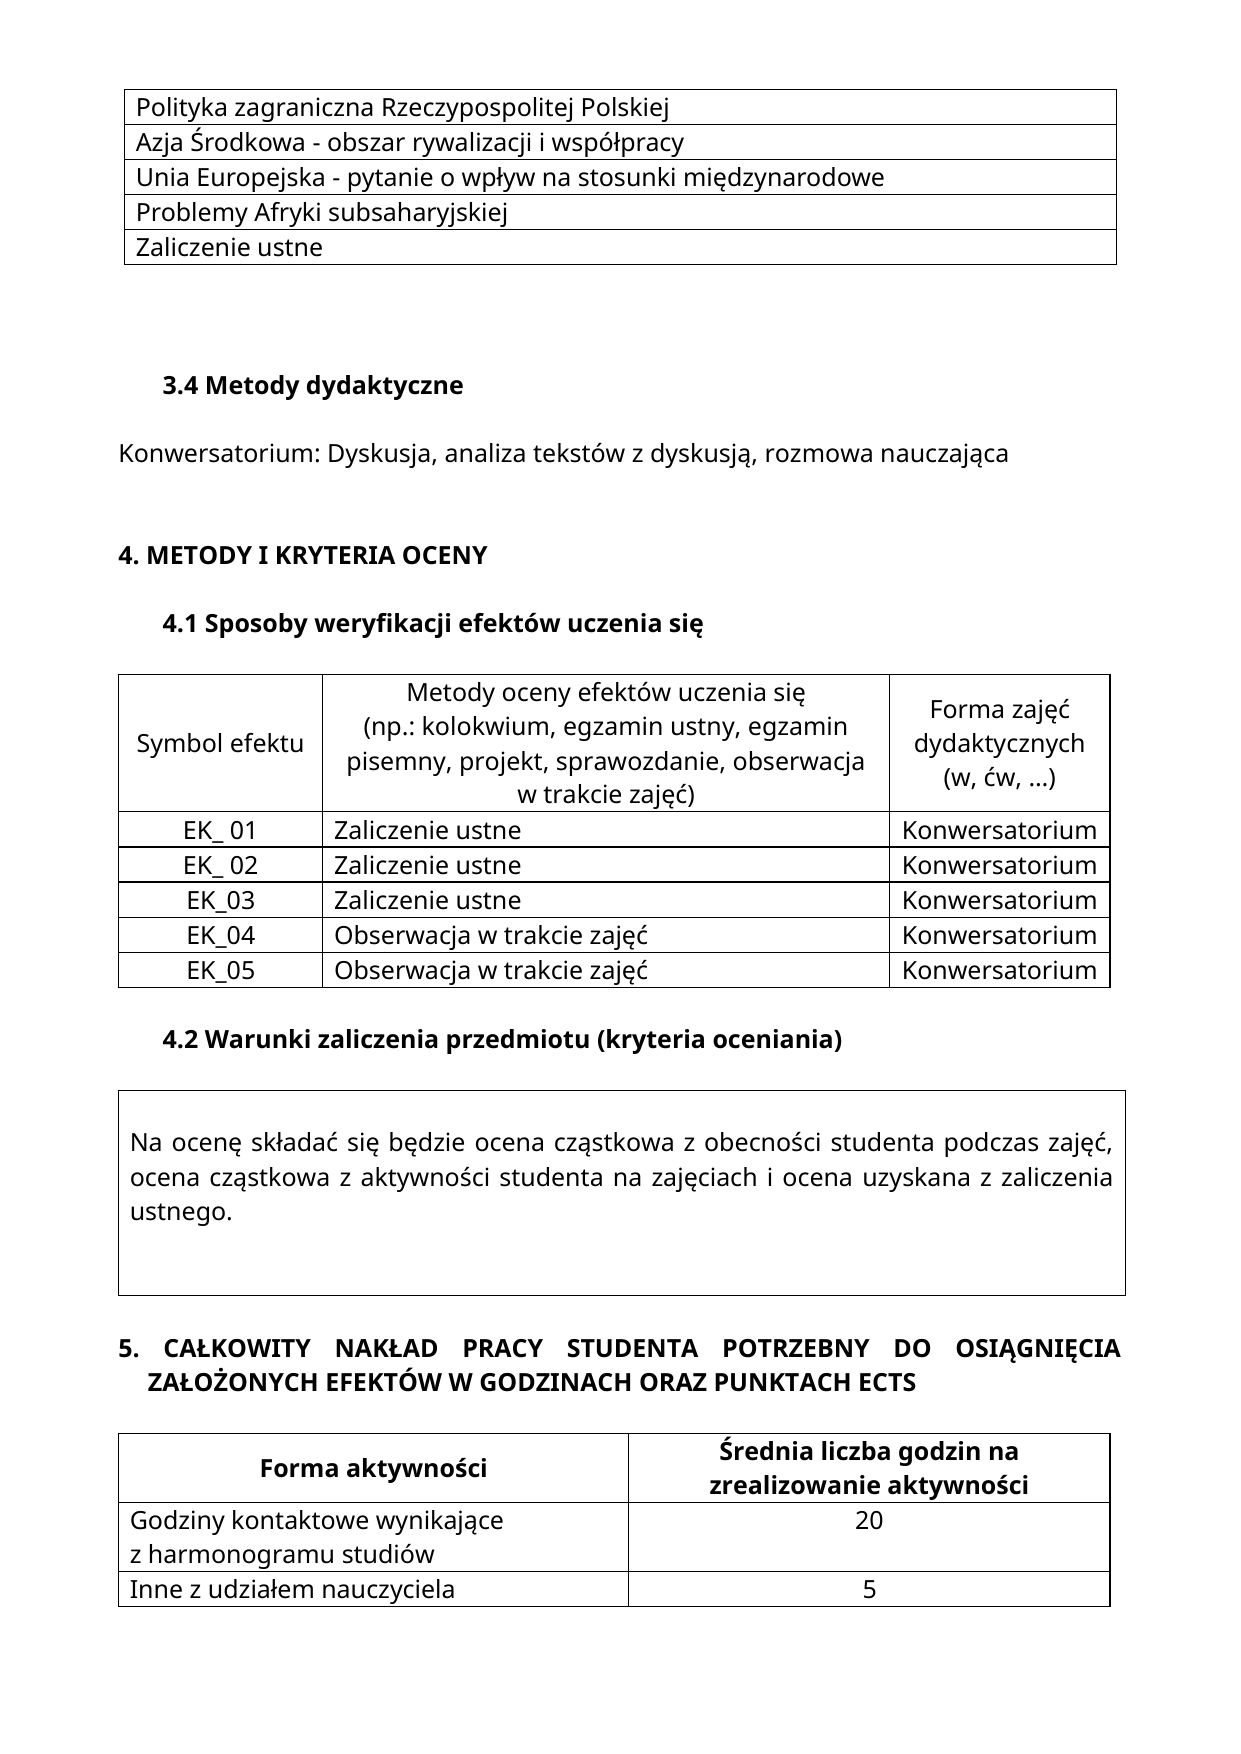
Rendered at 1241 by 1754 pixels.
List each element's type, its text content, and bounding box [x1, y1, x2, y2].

table_header Metody oceny efektów uczenia się (np.: kolokwium, egzamin ustny, egzamin pisemny, projekt, sprawozdanie, obserwacja w trakcie zajęć) [323, 675, 889, 811]
text 3.4 Metody dydaktyczne [162, 367, 1122, 401]
table_cell 20 [629, 1503, 1109, 1571]
table_header Średnia liczba godzin na zrealizowanie aktywności [629, 1434, 1109, 1502]
table_header Forma zajęć dydaktycznych (w, ćw, …) [890, 675, 1109, 811]
table_header Symbol efektu [119, 675, 322, 811]
table_cell Unia Europejska - pytanie o wpływ na stosunki międzynarodowe [125, 160, 1116, 194]
table_cell EK_03 [119, 883, 322, 917]
text Konwersatorium: Dyskusja, analiza tekstów z dyskusją, rozmowa nauczająca [118, 436, 1122, 469]
table_cell Konwersatorium [890, 883, 1109, 917]
text 4.1 Sposoby weryfikacji efektów uczenia się [162, 606, 1122, 640]
text 4.2 Warunki zaliczenia przedmiotu (kryteria oceniania) [162, 1022, 1122, 1056]
table_cell Obserwacja w trakcie zajęć [323, 918, 889, 952]
table_cell 5 [629, 1572, 1109, 1606]
table_header Na ocenę składać się będzie ocena cząstkowa z obecności studenta podczas zajęć, ocena cząstkowa z aktywności studenta na zajęciach i ocena uzyskana z zaliczenia ustnego. [119, 1091, 1125, 1295]
table_cell EK_04 [119, 918, 322, 952]
table_cell EK_ 02 [119, 848, 322, 881]
table_cell Konwersatorium [890, 848, 1109, 881]
table_cell Zaliczenie ustne [323, 812, 889, 846]
table_cell Godziny kontaktowe wynikające z harmonogramu studiów [119, 1503, 628, 1571]
table_cell Azja Środkowa - obszar rywalizacji i współpracy [125, 125, 1116, 159]
table_cell EK_05 [119, 953, 322, 987]
text 5. CAŁKOWITY NAKŁAD PRACY STUDENTA POTRZEBNY DO OSIĄGNIĘCIA ZAŁOŻONYCH EFEKTÓW W GODZINACH ORAZ PUNKTACH ECTS [118, 1331, 1122, 1399]
table_cell Konwersatorium [890, 812, 1109, 846]
table_cell EK_ 01 [119, 812, 322, 846]
table_cell Konwersatorium [890, 953, 1109, 987]
table_cell Zaliczenie ustne [323, 883, 889, 917]
table_cell Konwersatorium [890, 918, 1109, 952]
text 4. METODY I KRYTERIA OCENY [118, 538, 1122, 572]
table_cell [119, 1572, 628, 1606]
table_cell Obserwacja w trakcie zajęć [323, 953, 889, 987]
table_cell Zaliczenie ustne [323, 848, 889, 881]
table_cell Polityka zagraniczna Rzeczypospolitej Polskiej [125, 90, 1116, 124]
table_header Forma aktywności [119, 1434, 628, 1502]
table_cell Zaliczenie ustne [125, 230, 1116, 264]
table_cell Problemy Afryki subsaharyjskiej [125, 195, 1116, 229]
